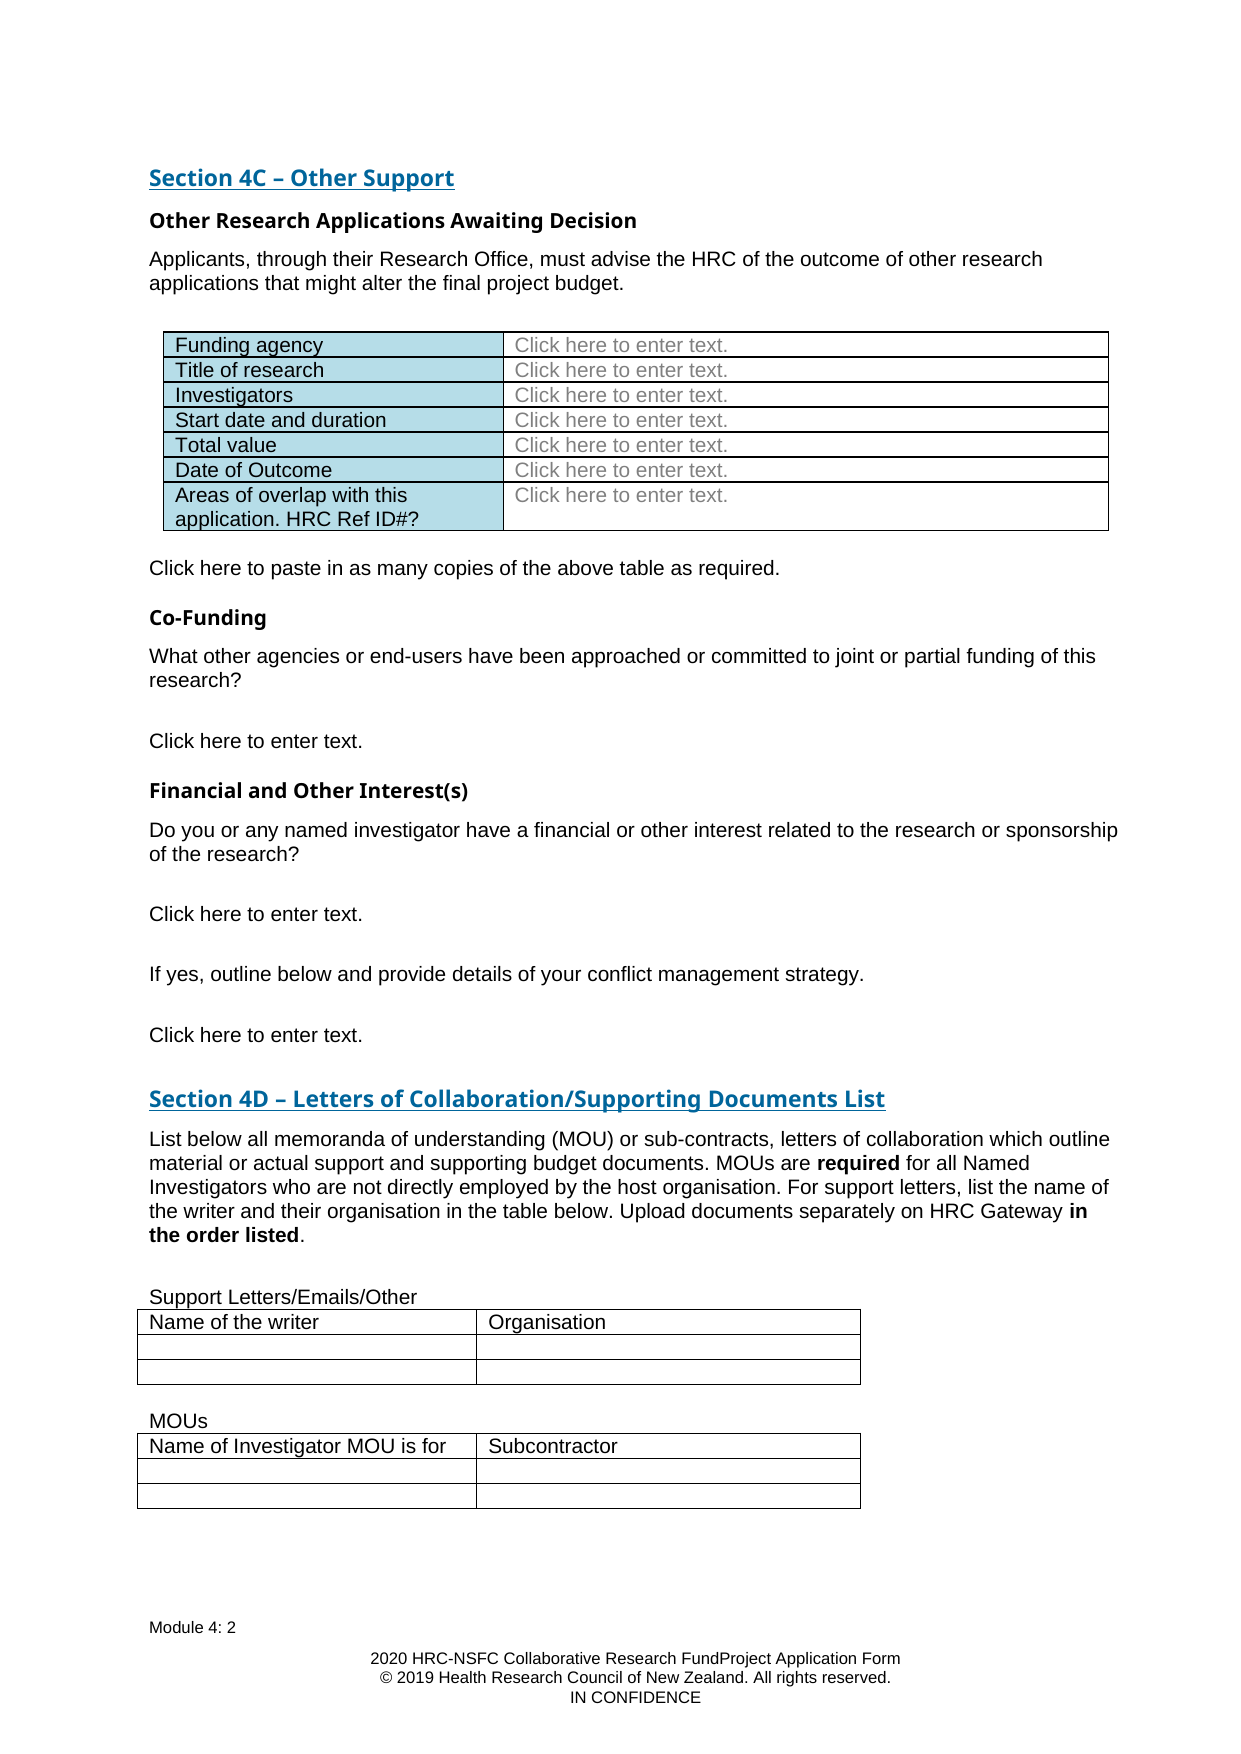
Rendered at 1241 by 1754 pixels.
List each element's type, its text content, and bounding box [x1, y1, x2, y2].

table_cell [477, 1335, 860, 1358]
table_cell [138, 1484, 476, 1507]
subtitle Section 4C – Other Support [149, 162, 1122, 194]
text MOUs [149, 1408, 1122, 1432]
text List below all memoranda of understanding (MOU) or sub-contracts, letters of collaboration which outline material or actual support and supporting budget documents. MOUs are required for all Named Investigators who are not directly employed by the host organisation. For support letters, list the name of the writer and their organisation in the table below. Upload documents separately on HRC Gateway in the order listed. [149, 1127, 1122, 1247]
table_header Organisation [477, 1310, 860, 1333]
text If yes, outline below and provide details of your conflict management strategy. [149, 962, 1122, 986]
text Applicants, through their Research Office, must advise the HRC of the outcome of other research applications that might alter the final project budget. [149, 247, 1122, 295]
text What other agencies or end-users have been approached or committed to joint or partial funding of this research? [149, 644, 1122, 692]
text Do you or any named investigator have a financial or other interest related to the research or sponsorship of the research? [149, 817, 1122, 865]
subtitle Section 4D – Letters of Collaboration/Supporting Documents List [149, 1083, 1122, 1114]
table_cell [477, 1484, 860, 1507]
table_header Name of Investigator MOU is for [138, 1434, 476, 1457]
text Support Letters/Emails/Other [149, 1284, 1122, 1308]
table_cell [477, 1360, 860, 1383]
table_cell [138, 1335, 476, 1358]
subtitle Other Research Applications Awaiting Decision [149, 206, 1122, 234]
subtitle Co-Funding [149, 603, 1122, 632]
table_header Subcontractor [477, 1434, 860, 1457]
table_cell [138, 1360, 476, 1383]
table_header Name of the writer [138, 1310, 476, 1333]
subtitle Financial and Other Interest(s) [149, 777, 1122, 805]
table_cell [138, 1459, 476, 1482]
table_cell [477, 1459, 860, 1482]
